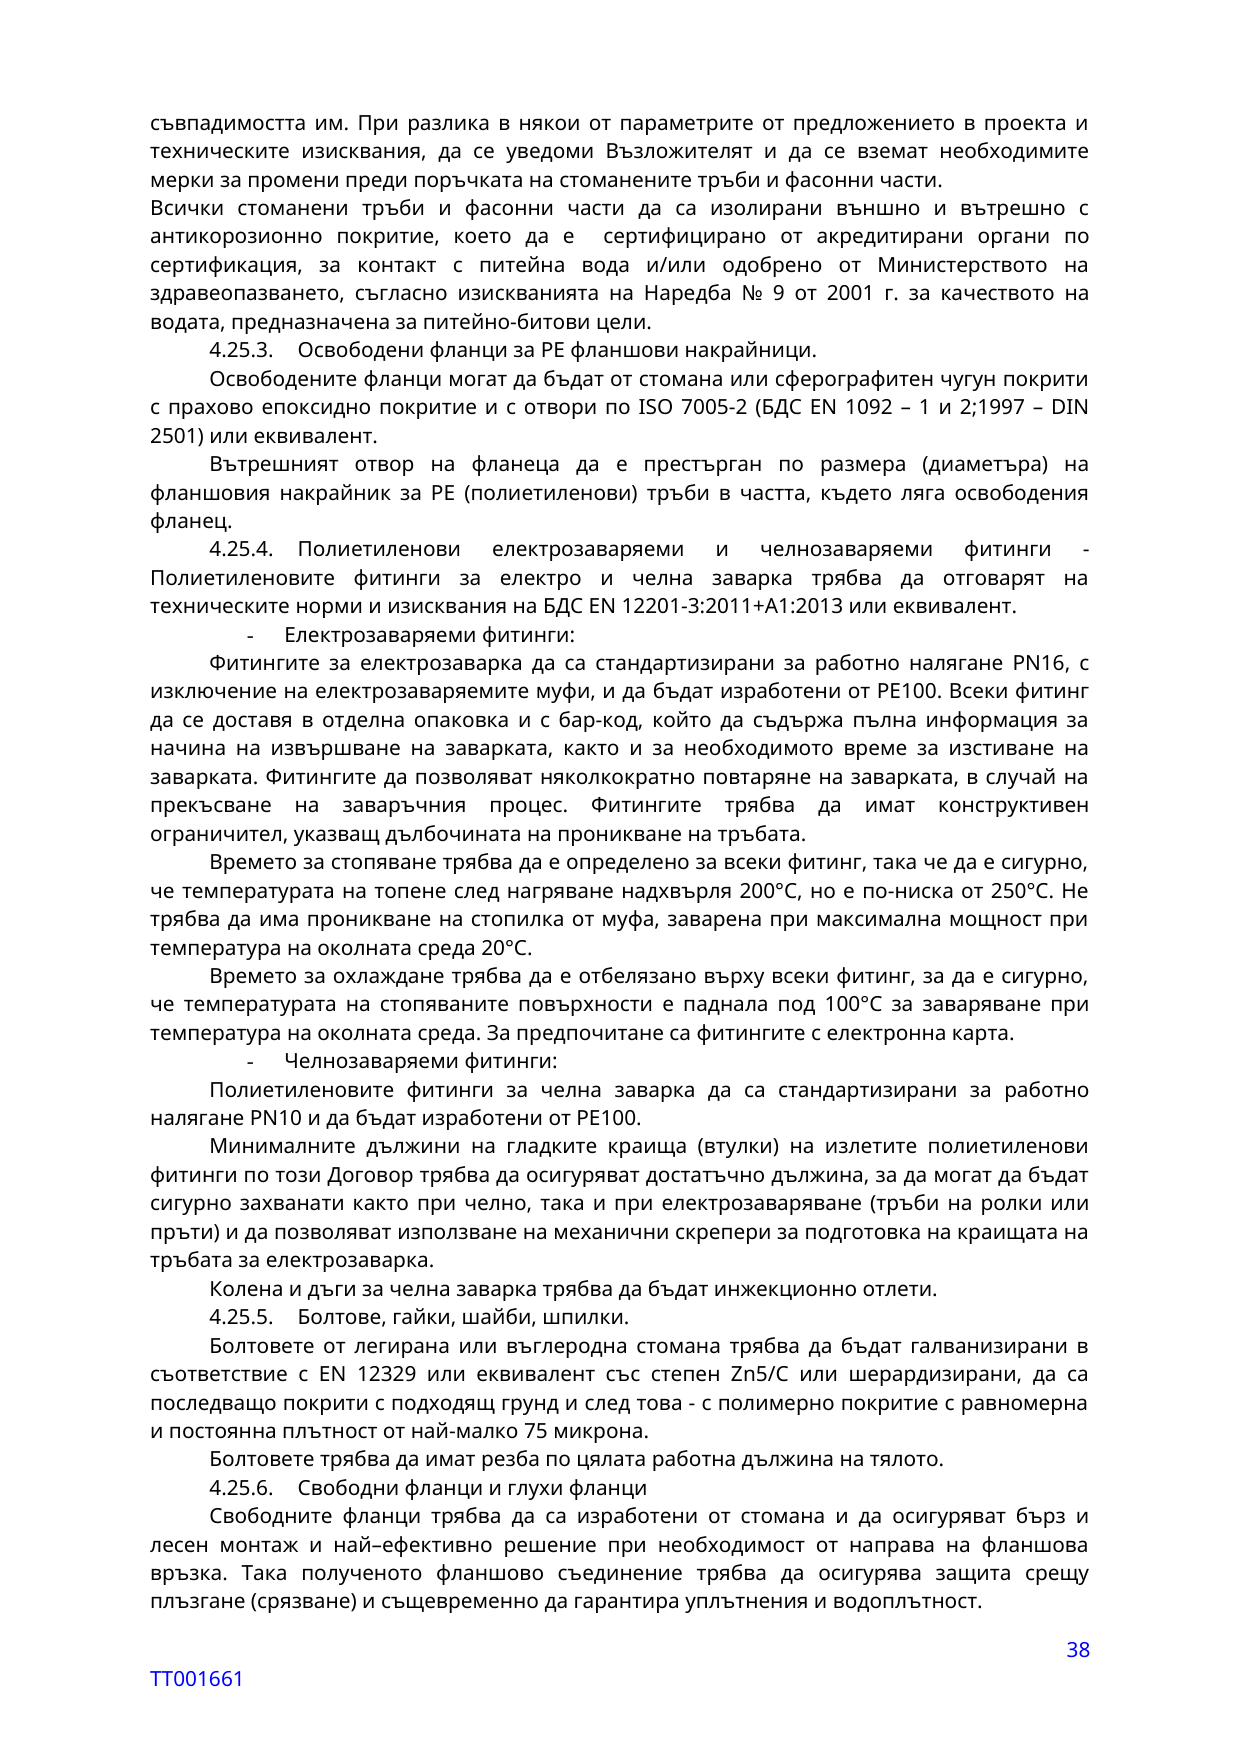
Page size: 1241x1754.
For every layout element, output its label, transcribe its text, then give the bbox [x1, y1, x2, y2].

text Времето за стопяване трябва да е определено за всеки фитинг, така че да е сигурно, че температурата на топене след нагряване надхвърля 200°C, но е по-ниска от 250°C. Не трябва да има проникване на стопилка от муфа, заварена при максимална мощност при температура на околната среда 20°C. [150, 847, 1090, 961]
text Вътрешният отвор на фланеца да е престърган по размера (диаметъра) на фланшовия накрайник за PE (полиетиленови) тръби в частта, където ляга освободения фланец. [150, 449, 1090, 534]
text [150, 108, 1090, 193]
text Колена и дъги за челна заварка трябва да бъдат инжекционно отлети. [209, 1274, 1090, 1302]
list Челнозаваряеми фитинги: [247, 1046, 1090, 1075]
text Времето за охлаждане трябва да е отбелязано върху всеки фитинг, за да е сигурно, че температурата на стопяваните повърхности е паднала под 100°C за заваряване при температура на околната среда. За предпочитане са фитингите с електронна карта. [150, 961, 1090, 1046]
text Фитингите за електрозаварка да са стандартизирани за работно налягане PN16, с изключение на електрозаваряемите муфи, и да бъдат изработени от РЕ100. Всеки фитинг да се доставя в отделна опаковка и с бар-код, който да съдържа пълна информация за начина на извършване на заварката, както и за необходимото време за изстиване на заварката. Фитингите да позволяват няколкократно повтаряне на заварката, в случай на прекъсване на заваръчния процес. Фитингите трябва да имат конструктивен ограничител, указващ дълбочината на проникване на тръбата. [150, 648, 1090, 847]
text Минималните дължини на гладките краища (втулки) на излетите полиетиленови фитинги по този Договор трябва да осигуряват достатъчно дължина, за да могат да бъдат сигурно захванати както при челно, така и при електрозаваряване (тръби на ролки или пръти) и да позволяват използване на механични скрепери за подготовка на краищата на тръбата за електрозаварка. [150, 1132, 1090, 1274]
text Полиетиленовите фитинги за челна заварка да са стандартизирани за работно налягане PN10 и да бъдат изработени от РЕ100. [150, 1075, 1090, 1132]
text Освободените фланци могат да бъдат от стомана или сферографитен чугун покрити с прахово епоксидно покритие и с отвори по ISO 7005-2 (БДС EN 1092 – 1 и 2;1997 – DIN 2501) или еквивалент. [150, 364, 1090, 449]
list Свободни фланци и глухи фланци [150, 1473, 1090, 1501]
text Болтовете от легирана или въглеродна стомана трябва да бъдат галванизирани в съответствие с EN 12329 или еквивалент със степен Zn5/C или шерардизирани, да са последващо покрити с подходящ грунд и след това - с полимерно покритие с равномерна и постоянна плътност от най-малко 75 микрона. [150, 1331, 1090, 1444]
text Болтовете трябва да имат резба по цялата работна дължина на тялото. [150, 1444, 1090, 1473]
list Електрозаваряеми фитинги: [247, 620, 1090, 648]
text Свободните фланци трябва да са изработени от стомана и да осигуряват бърз и лесен монтаж и най–ефективно решение при необходимост от направа на фланшова връзка. Така полученото фланшово съединение трябва да осигурява защита срещу плъзгане (срязване) и същевременно да гарантира уплътнения и водоплътност. [150, 1501, 1090, 1615]
list Полиетиленови електрозаваряеми и челнозаваряеми фитинги - Полиетиленовите фитинги за електро и челна заварка трябва да отговарят на техническите норми и изисквания на БДС EN 12201-3:2011+A1:2013 или еквивалент. [150, 534, 1090, 620]
list Болтове, гайки, шайби, шпилки. [150, 1302, 1090, 1331]
text Всички стоманени тръби и фасонни части да са изолирани външно и вътрешно с антикорозионно покритие, което да е сертифицирано от акредитирани органи по сертификация, за контакт с питейна вода и/или одобрено от Министерството на здравеопазването, съгласно изискванията на Наредба № 9 от 2001 г. за качеството на водата, предназначена за питейно-битови цели. [150, 193, 1090, 335]
list Освободени фланци за PE фланшови накрайници. [150, 335, 1090, 364]
